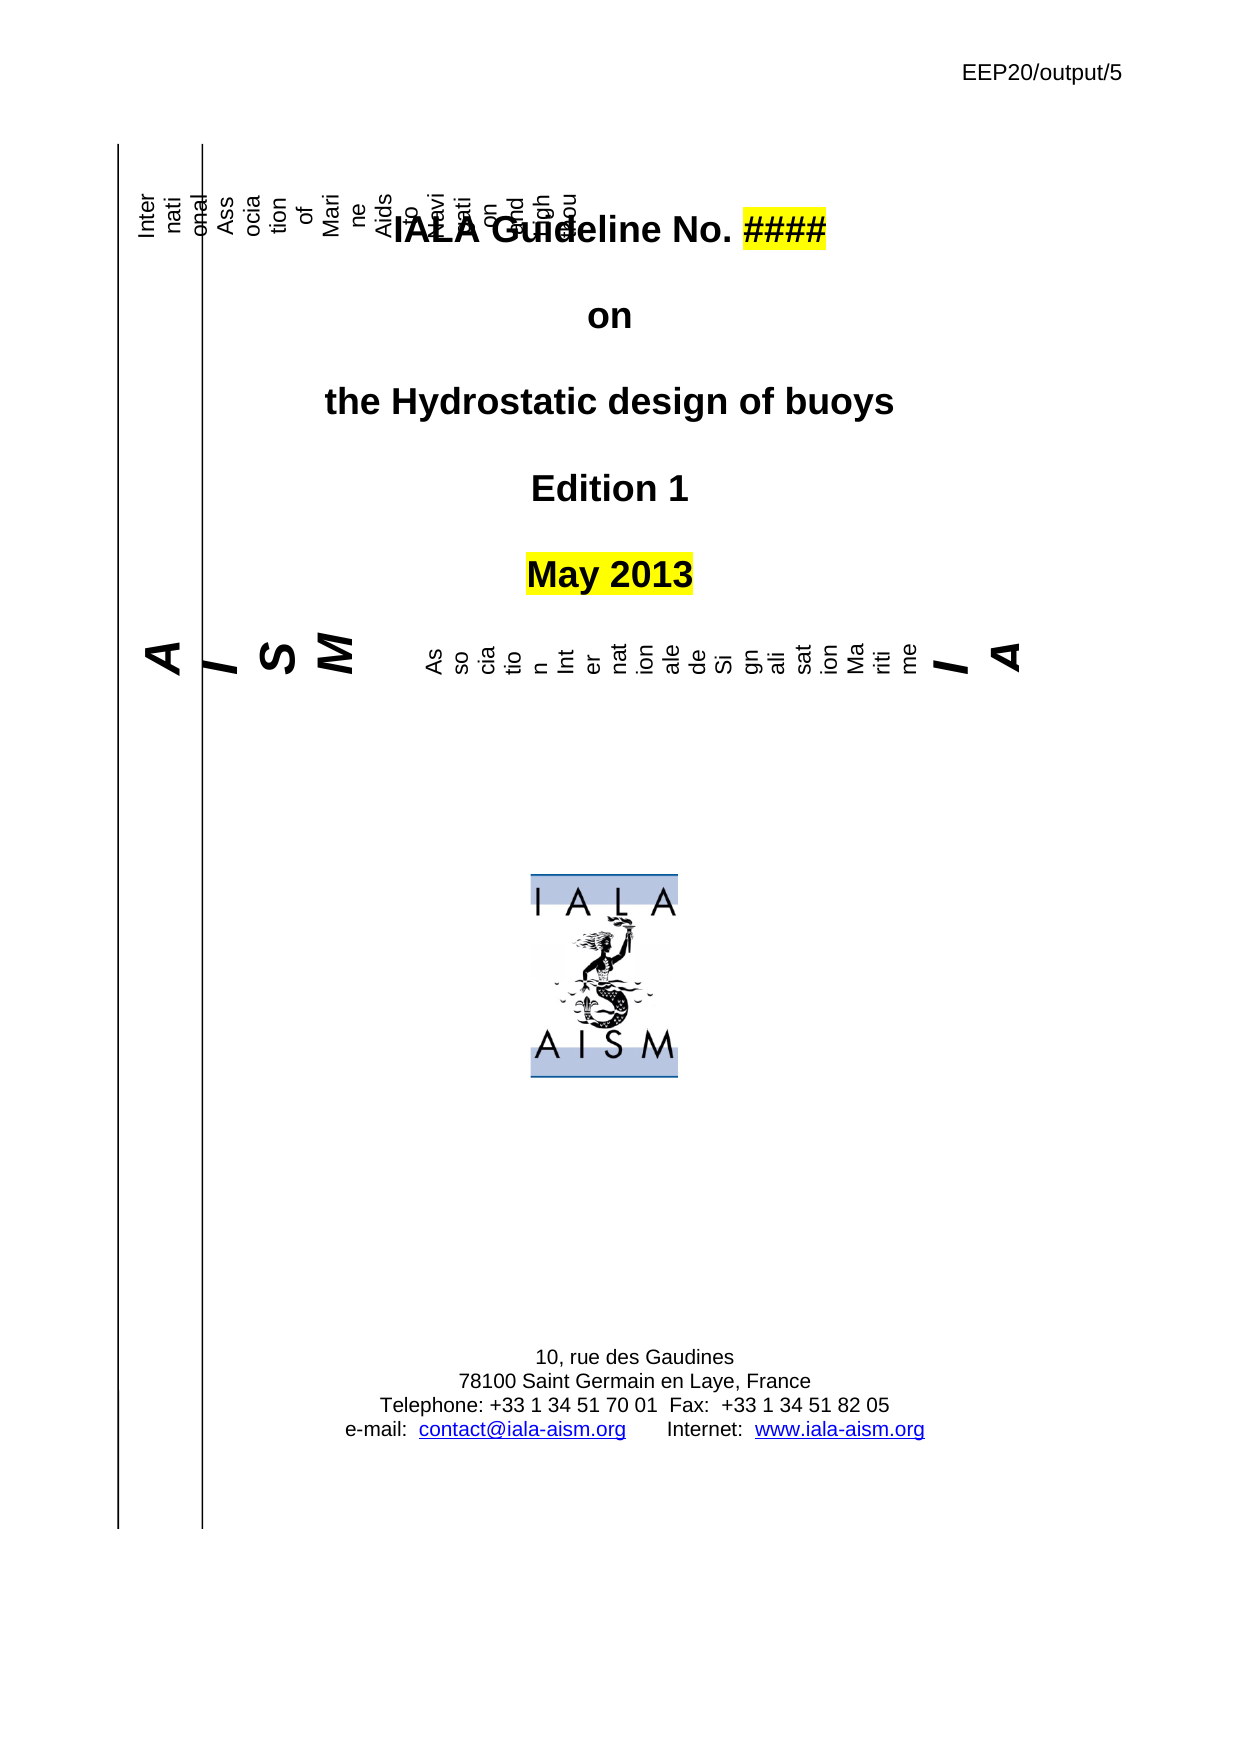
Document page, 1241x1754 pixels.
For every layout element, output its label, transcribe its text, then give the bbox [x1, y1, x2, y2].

picture [530, 874, 678, 1078]
title Document Revisions [118, 137, 1122, 175]
